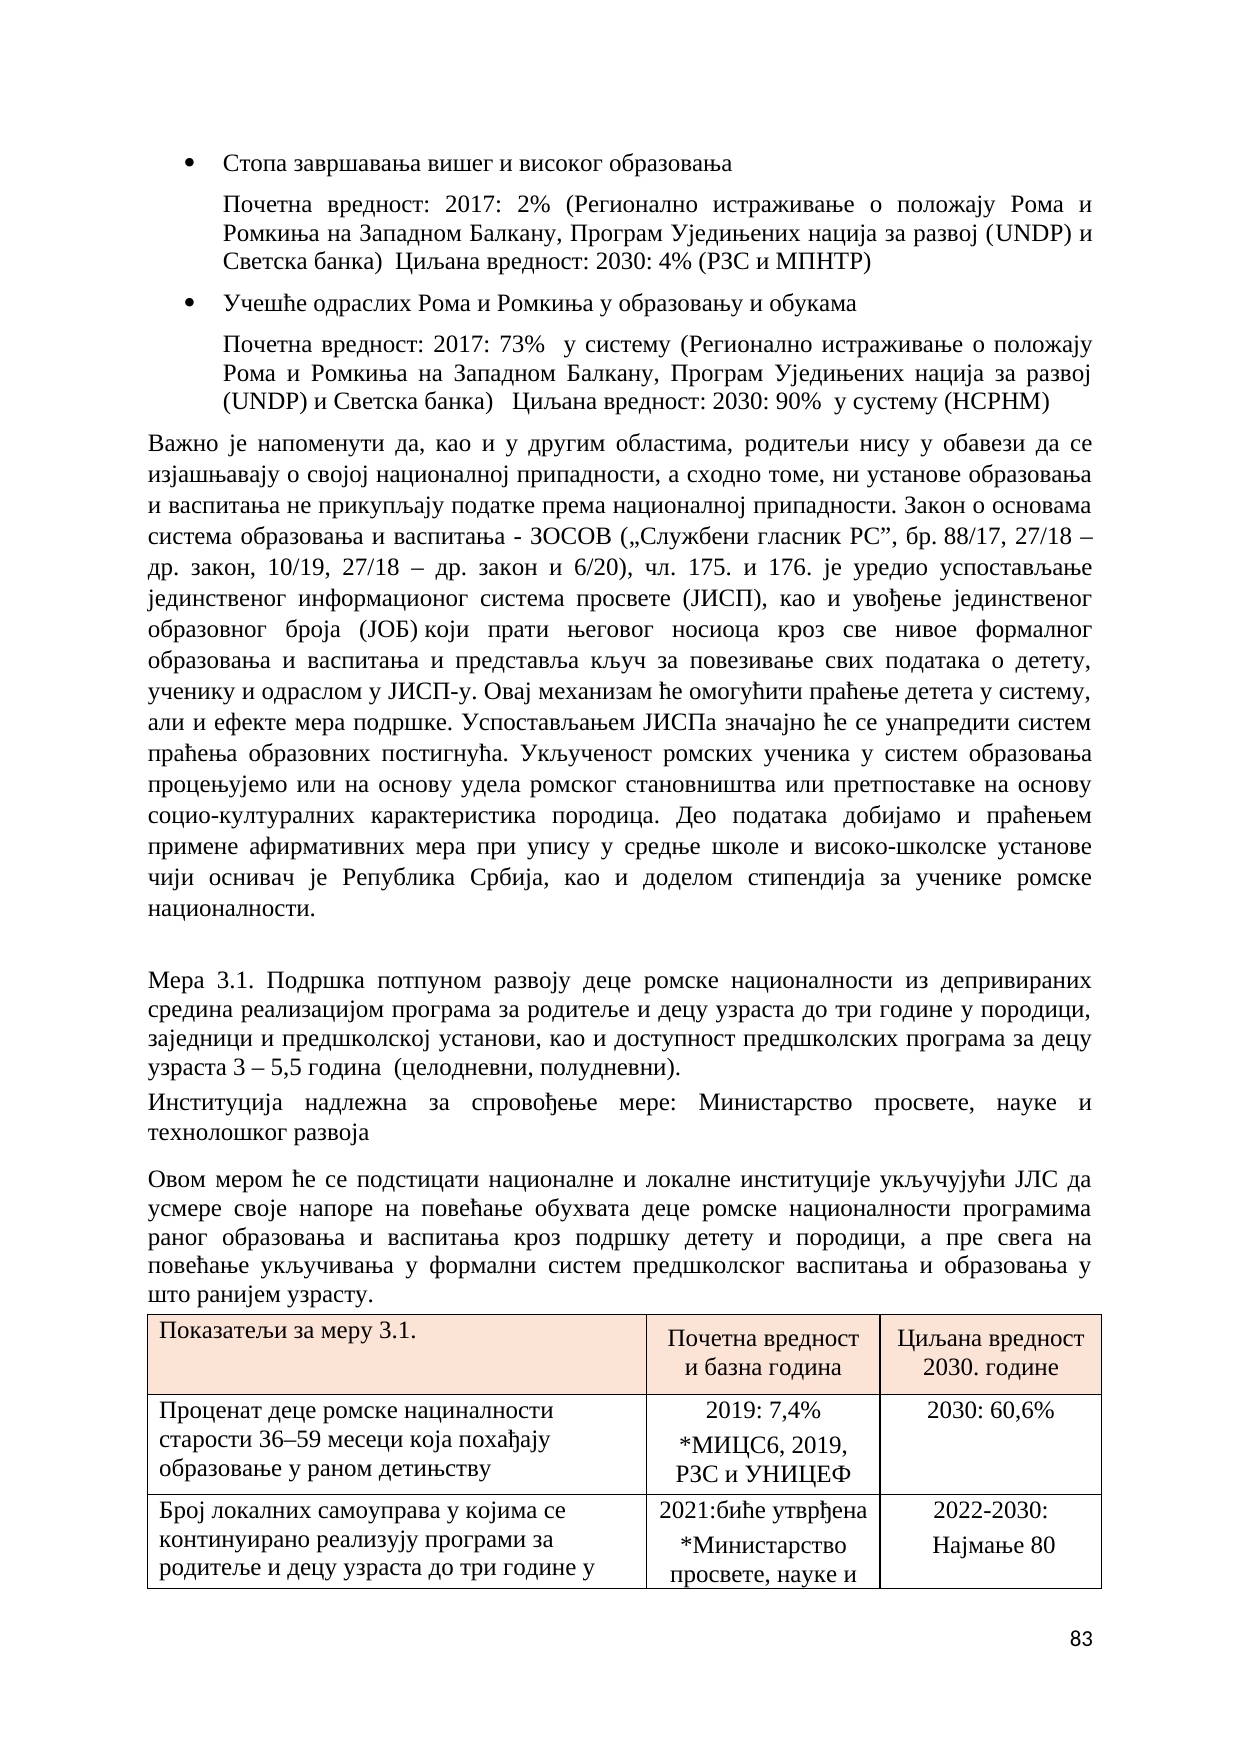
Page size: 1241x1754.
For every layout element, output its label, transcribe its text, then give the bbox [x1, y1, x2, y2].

text Институција надлежна за спровођење мере: Министарство просвете, науке и технолошког развоја [148, 1087, 1093, 1146]
text Мера 3.1. Подршка потпуном развоју деце ромске националности из депривираних средина реализацијом програма за родитеље и децу узраста до три године у породици, заједници и предшколској установи, као и доступност предшколских програма за децу узраста 3 – 5,5 година (целодневни, полудневни). [148, 966, 1093, 1081]
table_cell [647, 1495, 879, 1587]
table_header Почетна вредност и базна година [647, 1315, 879, 1394]
list Учешће одраслих Рома и Ромкиња у образовању и обукама [185, 288, 1093, 316]
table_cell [148, 1495, 646, 1587]
table_cell 2019: 7,4% *МИЦС6, 2019, РЗС и УНИЦЕФ [647, 1395, 879, 1494]
table_header Показатељи за меру 3.1. [148, 1315, 646, 1394]
table_cell Проценат деце ромске нациналности старости 36–59 месеци која похађају образовање у раном детињству [148, 1395, 646, 1494]
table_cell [881, 1495, 1101, 1587]
table_header Циљана вредност 2030. године [881, 1315, 1101, 1394]
list Стопа завршавања вишег и високог образовања [185, 148, 1093, 176]
table_cell 2030: 60,6% [881, 1395, 1101, 1494]
text Почетна вредност: 2017: 73% у систему (Регионално истраживање о положају Рома и Ромкиња на Западном Балкану, Програм Уједињених нација за развој (UNDP) и Светска банка) Циљана вредност: 2030: 90% у сустему (НСРНМ) [223, 329, 1093, 415]
text Почетна вредност: 2017: 2% (Регионално истраживање о положају Рома и Ромкиња на Западном Балкану, Програм Уједињених нација за развој (UNDP) и Светска банка) Циљана вредност: 2030: 4% (РЗС и МПНТР) [223, 189, 1093, 275]
text Овом мером ће се подстицати националне и локалне институције укључујући ЈЛС да усмере своје напоре на повећање обухвата деце ромске националности програмима раног образовања и васпитања кроз подршку детету и породици, а пре свега на повећање укључивања у формални систем предшколског васпитања и образовања у што ранијем узрасту. [148, 1164, 1093, 1308]
